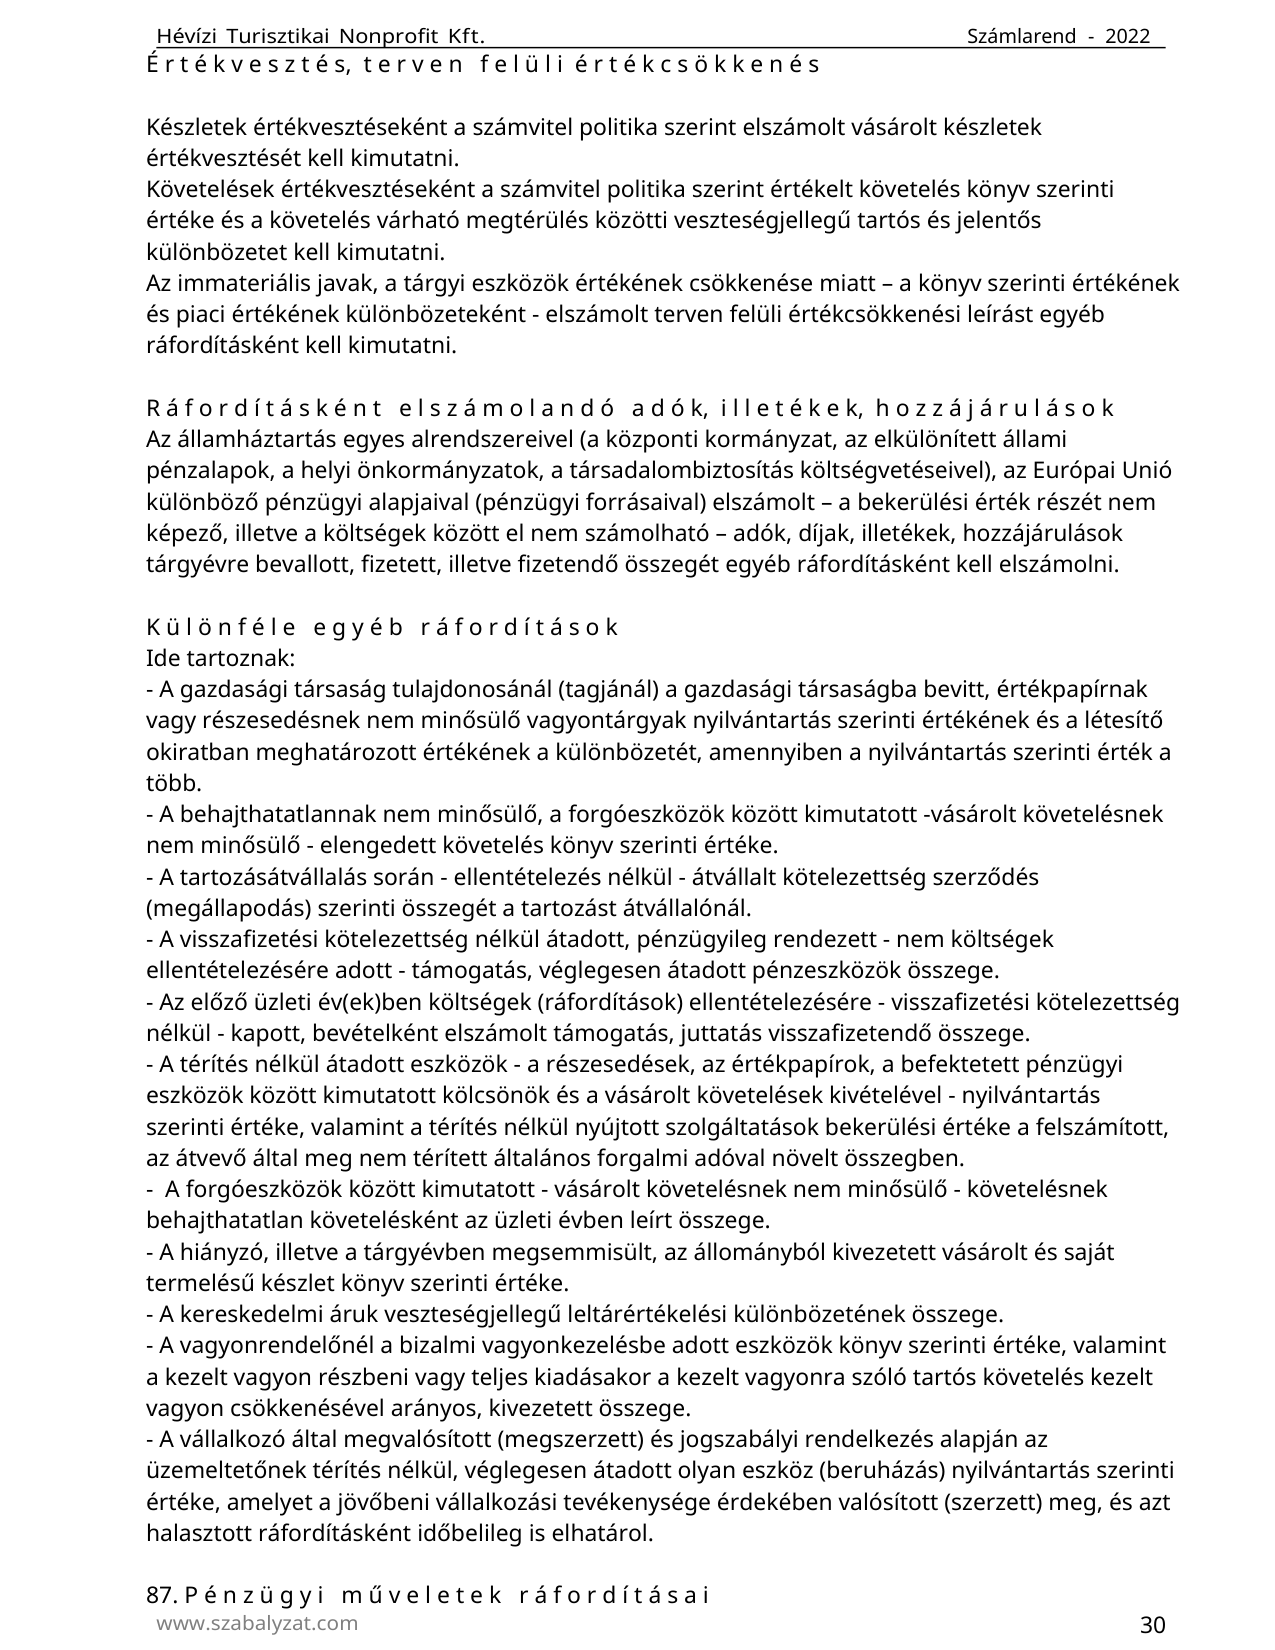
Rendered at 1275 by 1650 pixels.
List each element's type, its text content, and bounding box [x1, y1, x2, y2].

text - A térítés nélkül átadott eszközök - a részesedések, az értékpapírok, a befektetett pénzügyi eszközök között kimutatott kölcsönök és a vásárolt követelések kivételével - nyilvántartás szerinti értéke, valamint a térítés nélkül nyújtott szolgáltatások bekerülési értéke a felszámított, az átvevő által meg nem térített általános forgalmi adóval növelt összegben. [146, 1048, 1185, 1173]
text - A hiányzó, illetve a tárgyévben megsemmisült, az állományból kivezetett vásárolt és saját termelésű készlet könyv szerinti értéke. [146, 1235, 1185, 1298]
text 87. P é n z ü g y i m ű v e l e t e k r á f o r d í t á s a i [146, 1579, 1185, 1610]
text Az immateriális javak, a tárgyi eszközök értékének csökkenése miatt – a könyv szerinti értékének és piaci értékének különbözeteként - elszámolt terven felüli értékcsökkenési leírást egyéb ráfordításként kell kimutatni. [146, 267, 1185, 360]
text Ide tartoznak: [146, 642, 1185, 673]
text - A visszafizetési kötelezettség nélkül átadott, pénzügyileg rendezett - nem költségek ellentételezésére adott - támogatás, véglegesen átadott pénzeszközök összege. [146, 923, 1185, 985]
text - A tartozásátvállalás során - ellentételezés nélkül - átvállalt kötelezettség szerződés (megállapodás) szerinti összegét a tartozást átvállalónál. [146, 860, 1185, 923]
text K ü l ö n f é l e e g y é b r á f o r d í t á s o k [146, 610, 1185, 642]
text - A behajthatatlannak nem minősülő, a forgóeszközök között kimutatott -vásárolt követelésnek nem minősülő - elengedett követelés könyv szerinti értéke. [146, 798, 1185, 860]
text Az államháztartás egyes alrendszereivel (a központi kormányzat, az elkülönített állami pénzalapok, a helyi önkormányzatok, a társadalombiztosítás költségvetéseivel), az Európai Unió különböző pénzügyi alapjaival (pénzügyi forrásaival) elszámolt – a bekerülési érték részét nem képező, illetve a költségek között el nem számolható – adók, díjak, illetékek, hozzájárulások tárgyévre bevallott, fizetett, illetve fizetendő összegét egyéb ráfordításként kell elszámolni. [146, 423, 1185, 579]
text É r t é k v e s z t é s, t e r v e n f e l ü l i é r t é k c s ö k k e n é s [146, 48, 1185, 79]
text - A forgóeszközök között kimutatott - vásárolt követelésnek nem minősülő - követelésnek behajthatatlan követelésként az üzleti évben leírt összege. [146, 1173, 1185, 1235]
text - A vállalkozó által megvalósított (megszerzett) és jogszabályi rendelkezés alapján az üzemeltetőnek térítés nélkül, véglegesen átadott olyan eszköz (beruházás) nyilvántartás szerinti értéke, amelyet a jövőbeni vállalkozási tevékenysége érdekében valósított (szerzett) meg, és azt halasztott ráfordításként időbelileg is elhatárol. [146, 1423, 1185, 1548]
text - Az előző üzleti év(ek)ben költségek (ráfordítások) ellentételezésére - visszafizetési kötelezettség nélkül - kapott, bevételként elszámolt támogatás, juttatás visszafizetendő összege. [146, 985, 1185, 1048]
text R á f o r d í t á s k é n t e l s z á m o l a n d ó a d ó k, i l l e t é k e k, h o z z á j á r u l á s o k [146, 392, 1185, 423]
text - A vagyonrendelőnél a bizalmi vagyonkezelésbe adott eszközök könyv szerinti értéke, valamint a kezelt vagyon részbeni vagy teljes kiadásakor a kezelt vagyonra szóló tartós követelés kezelt vagyon csökkenésével arányos, kivezetett összege. [146, 1329, 1185, 1423]
text Készletek értékvesztéseként a számvitel politika szerint elszámolt vásárolt készletek értékvesztését kell kimutatni. [146, 110, 1185, 173]
text Követelések értékvesztéseként a számvitel politika szerint értékelt követelés könyv szerinti értéke és a követelés várható megtérülés közötti veszteségjellegű tartós és jelentős különbözetet kell kimutatni. [146, 173, 1185, 267]
text - A kereskedelmi áruk veszteségjellegű leltárértékelési különbözetének összege. [146, 1298, 1185, 1329]
text - A gazdasági társaság tulajdonosánál (tagjánál) a gazdasági társaságba bevitt, értékpapírnak vagy részesedésnek nem minősülő vagyontárgyak nyilvántartás szerinti értékének és a létesítő okiratban meghatározott értékének a különbözetét, amennyiben a nyilvántartás szerinti érték a több. [146, 673, 1185, 798]
